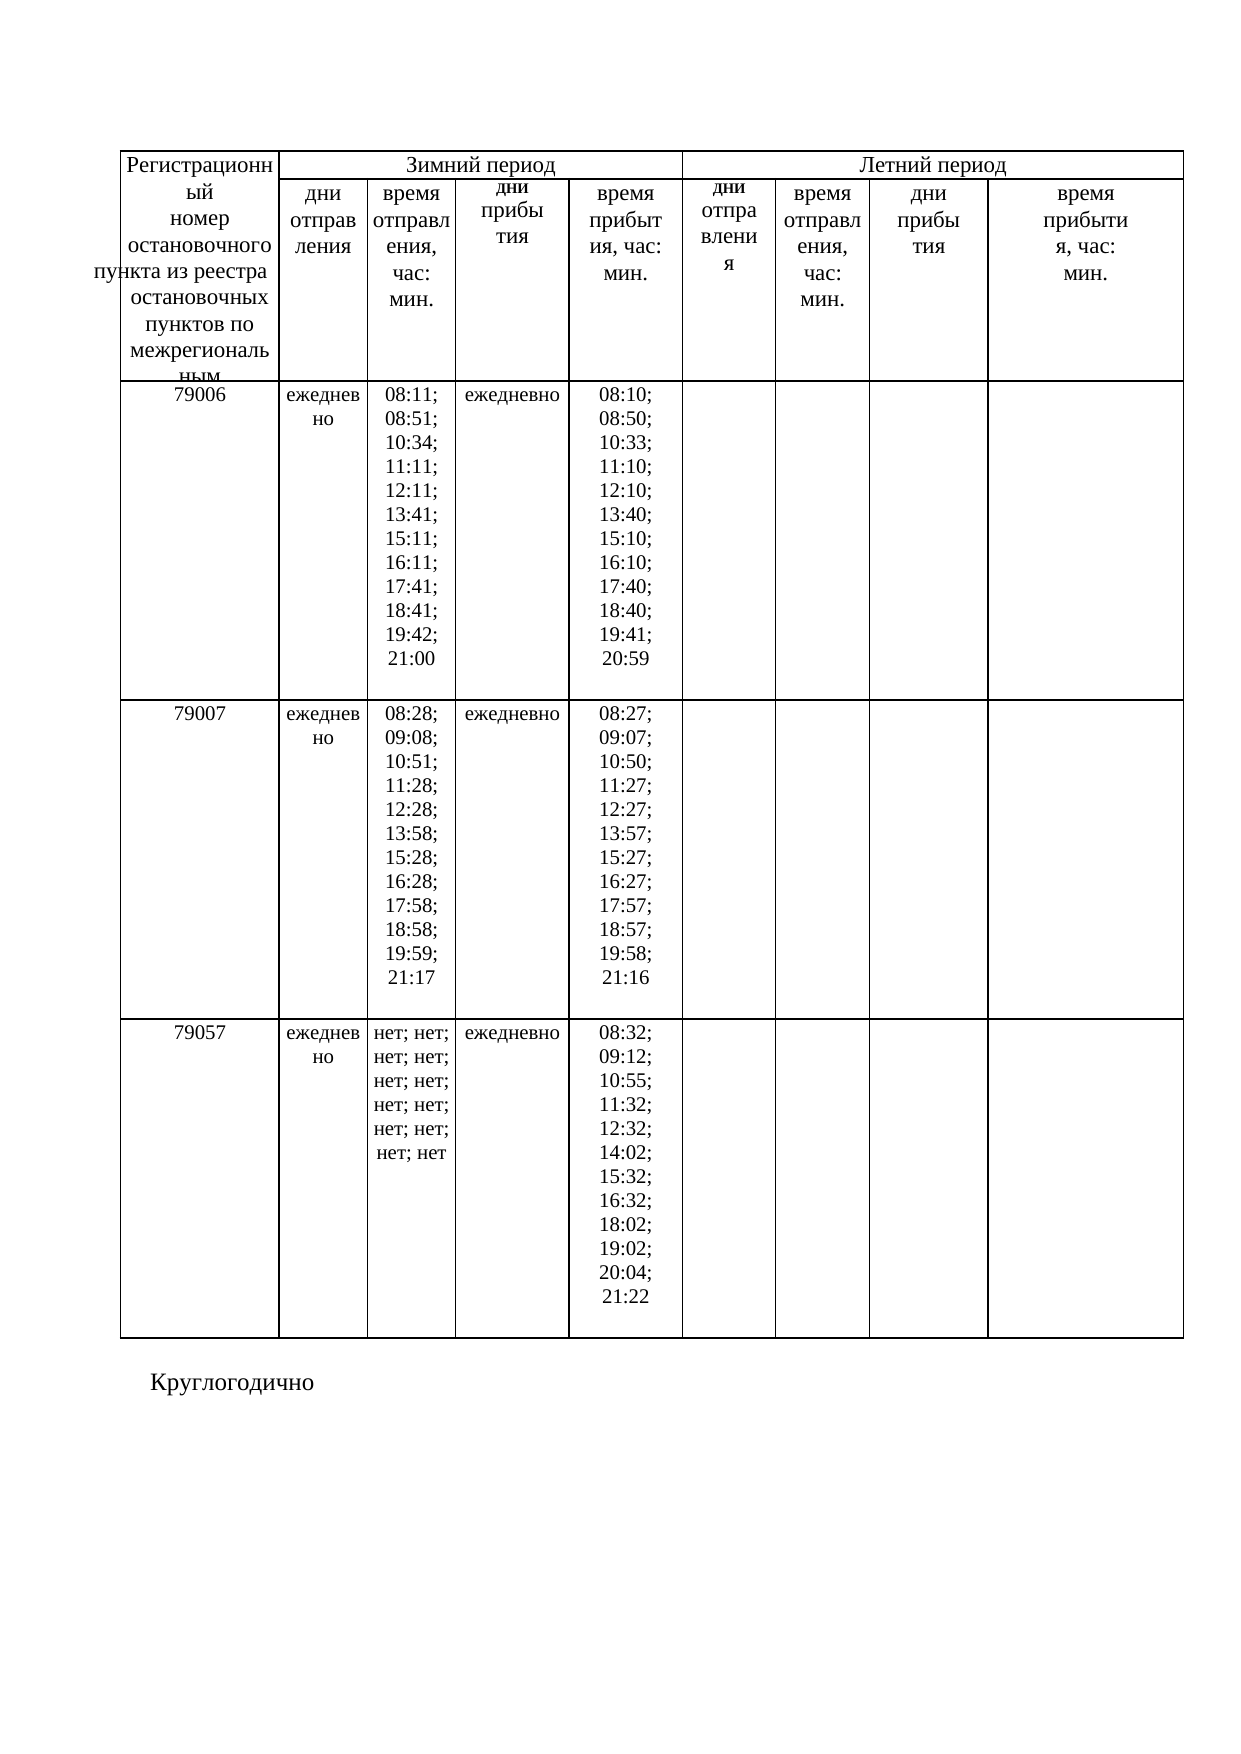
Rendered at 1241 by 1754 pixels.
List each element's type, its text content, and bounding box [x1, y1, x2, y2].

table_cell ежедневно [456, 1020, 568, 1337]
table_header Регистрационный номер остановочного пункта из реестра остановочных пунктов по межрегиональным маршрутам регулярных перевозок [121, 152, 278, 380]
table_cell [683, 382, 775, 699]
table_cell [870, 701, 987, 1018]
table_cell время отправл ения, час: мин. [368, 180, 455, 380]
table_cell ежедневно [456, 382, 568, 699]
table_cell [776, 701, 869, 1018]
table_cell 08:27; 09:07; 10:50; 11:27; 12:27; 13:57; 15:27; 16:27; 17:57; 18:57; 19:58; 21:16 [570, 701, 682, 1018]
table_cell [989, 1020, 1183, 1337]
table_cell нет; нет; нет; нет; нет; нет; нет; нет; нет; нет; нет; нет [368, 1020, 455, 1337]
table_cell 08:10; 08:50; 10:33; 11:10; 12:10; 13:40; 15:10; 16:10; 17:40; 18:40; 19:41; 20:59 [570, 382, 682, 699]
table_cell ДНИ отпра влени я [683, 180, 775, 380]
table_cell [870, 1020, 987, 1337]
table_cell дни прибы тия [870, 180, 987, 380]
table_cell ежедневно [456, 701, 568, 1018]
table_cell дни отправ ления [280, 180, 367, 380]
table_header Летний период [683, 152, 1183, 178]
table_cell [870, 382, 987, 699]
table_header Зимний период [280, 152, 682, 178]
table_cell [989, 701, 1183, 1018]
table_cell [989, 382, 1183, 699]
table_cell 79006 [121, 382, 278, 699]
text Круглогодично [150, 1367, 1090, 1396]
table_cell ежедневно [280, 701, 367, 1018]
table_cell 08:11; 08:51; 10:34; 11:11; 12:11; 13:41; 15:11; 16:11; 17:41; 18:41; 19:42; 21:00 [368, 382, 455, 699]
table_cell время прибыти я, час: мин. [989, 180, 1183, 380]
table_cell 08:32; 09:12; 10:55; 11:32; 12:32; 14:02; 15:32; 16:32; 18:02; 19:02; 20:04; 21:22 [570, 1020, 682, 1337]
table_cell 79057 [121, 1020, 278, 1337]
table_cell 79007 [121, 701, 278, 1018]
table_cell [683, 1020, 775, 1337]
table_cell 08:28; 09:08; 10:51; 11:28; 12:28; 13:58; 15:28; 16:28; 17:58; 18:58; 19:59; 21:17 [368, 701, 455, 1018]
table_cell ежедневно [280, 382, 367, 699]
table_cell время прибыт ия, час: мин. [570, 180, 682, 380]
table_cell время отправл ения, час: мин. [776, 180, 869, 380]
table_cell [683, 701, 775, 1018]
table_cell ДНИ прибы тия [456, 180, 568, 380]
table_cell ежедневно [280, 1020, 367, 1337]
table_cell [776, 382, 869, 699]
table_cell [776, 1020, 869, 1337]
